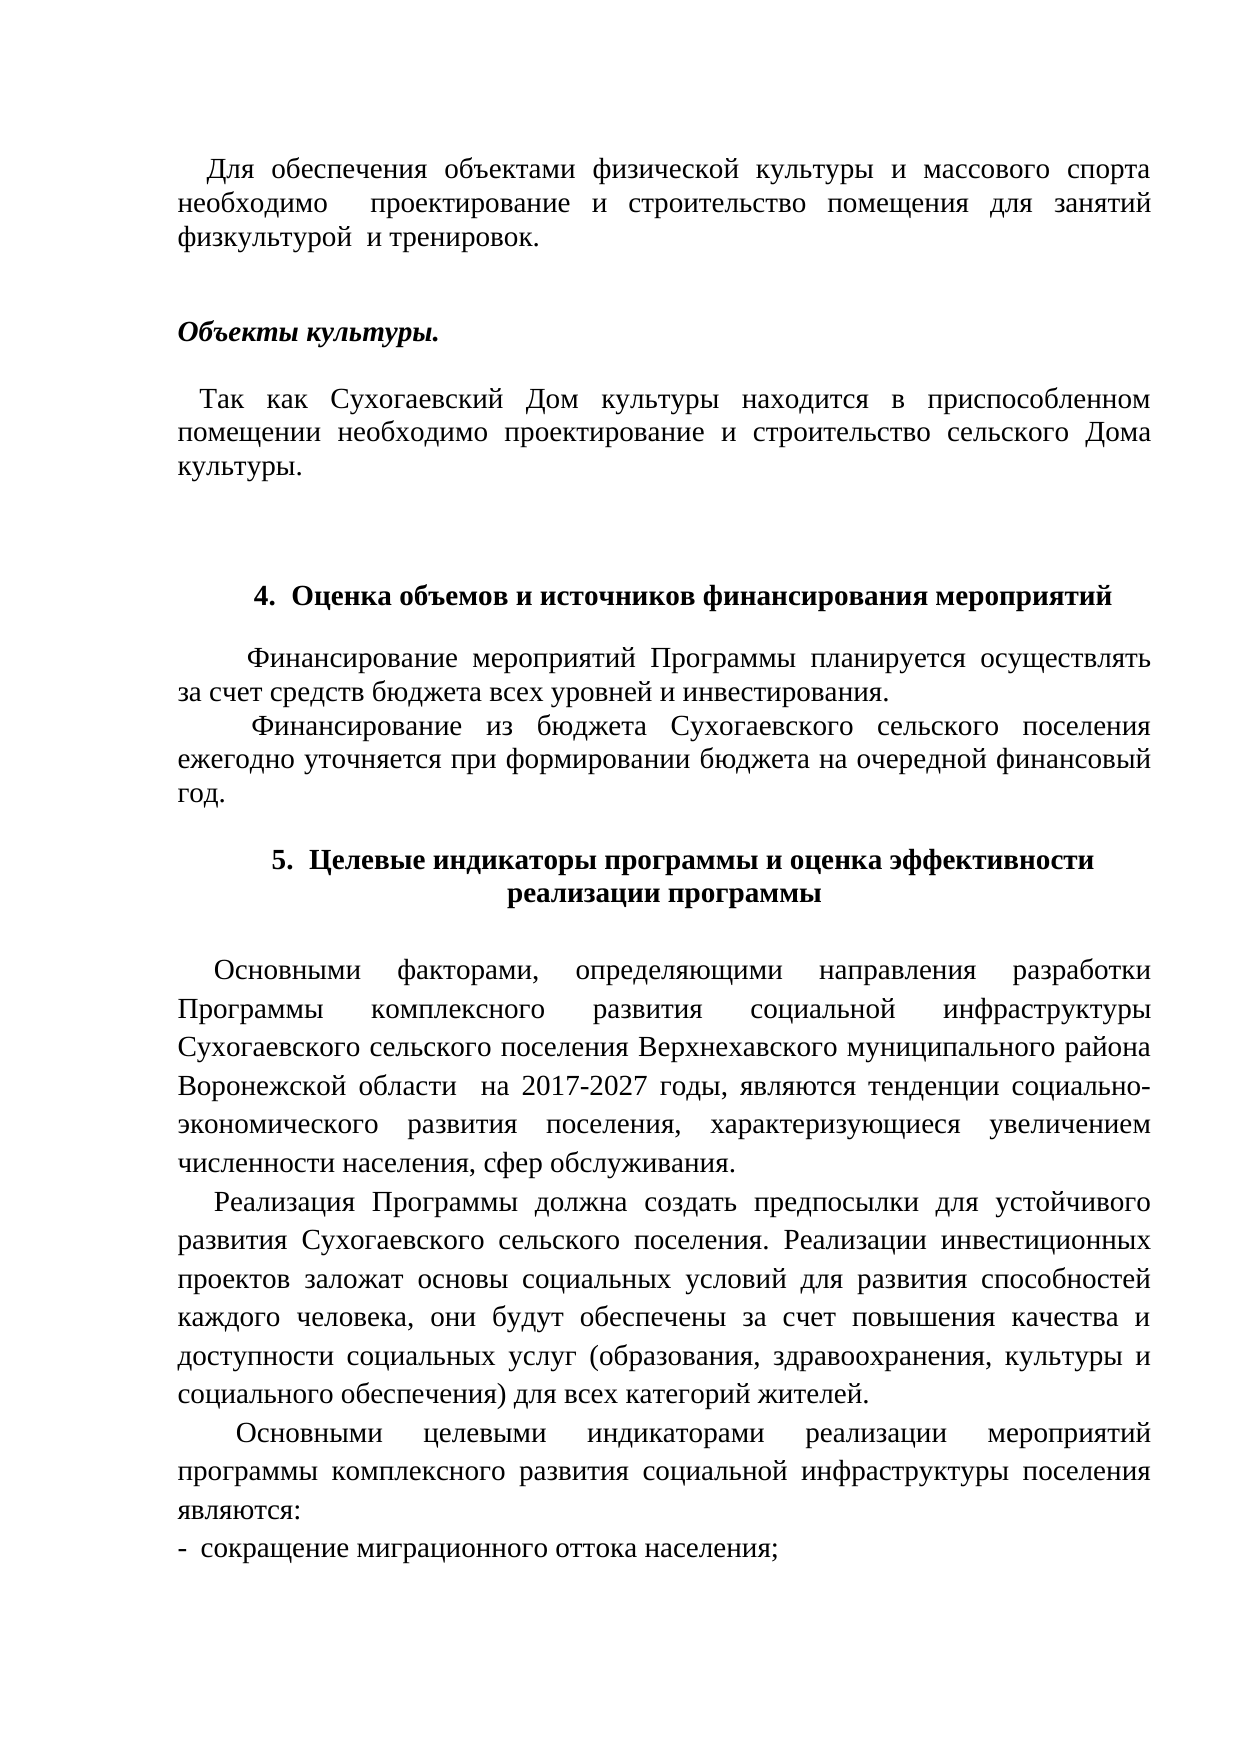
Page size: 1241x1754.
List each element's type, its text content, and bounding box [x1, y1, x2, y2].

text Для обеспечения объектами физической культуры и массового спорта необходимо проектирование и строительство помещения для занятий физкультурой и тренировок. [177, 152, 1152, 252]
text Основными факторами, определяющими направления разработки Программы комплексного развития социальной инфраструктуры Сухогаевского сельского поселения Верхнехавского муниципального района Воронежской области на 2017-2027 годы, являются тенденции социально-экономического развития поселения, характеризующиеся увеличением численности населения, сфер обслуживания. [177, 952, 1152, 1179]
list Целевые индикаторы программы и оценка эффективности [215, 842, 1152, 875]
text Финансирование из бюджета Сухогаевского сельского поселения ежегодно уточняется при формировании бюджета на очередной финансовый год. [177, 708, 1152, 808]
text Финансирование мероприятий Программы планируется осуществлять за счет средств бюджета всех уровней и инвестирования. [177, 641, 1152, 708]
list Оценка объемов и источников финансирования мероприятий [215, 578, 1152, 611]
text Реализация Программы должна создать предпосылки для устойчивого развития Сухогаевского сельского поселения. Реализации инвестиционных проектов заложат основы социальных условий для развития способностей каждого человека, они будут обеспечены за счет повышения качества и доступности социальных услуг (образования, здравоохранения, культуры и социального обеспечения) для всех категорий жителей. [177, 1184, 1152, 1410]
text Основными целевыми индикаторами реализации мероприятий программы комплексного развития социальной инфраструктуры поселения являются: [177, 1415, 1152, 1526]
text Объекты культуры. [177, 314, 1152, 347]
text - сокращение миграционного оттока населения; [177, 1531, 1152, 1564]
text реализации программы [177, 875, 1152, 909]
text Так как Сухогаевский Дом культуры находится в приспособленном помещении необходимо проектирование и строительство сельского Дома культуры. [177, 381, 1152, 482]
